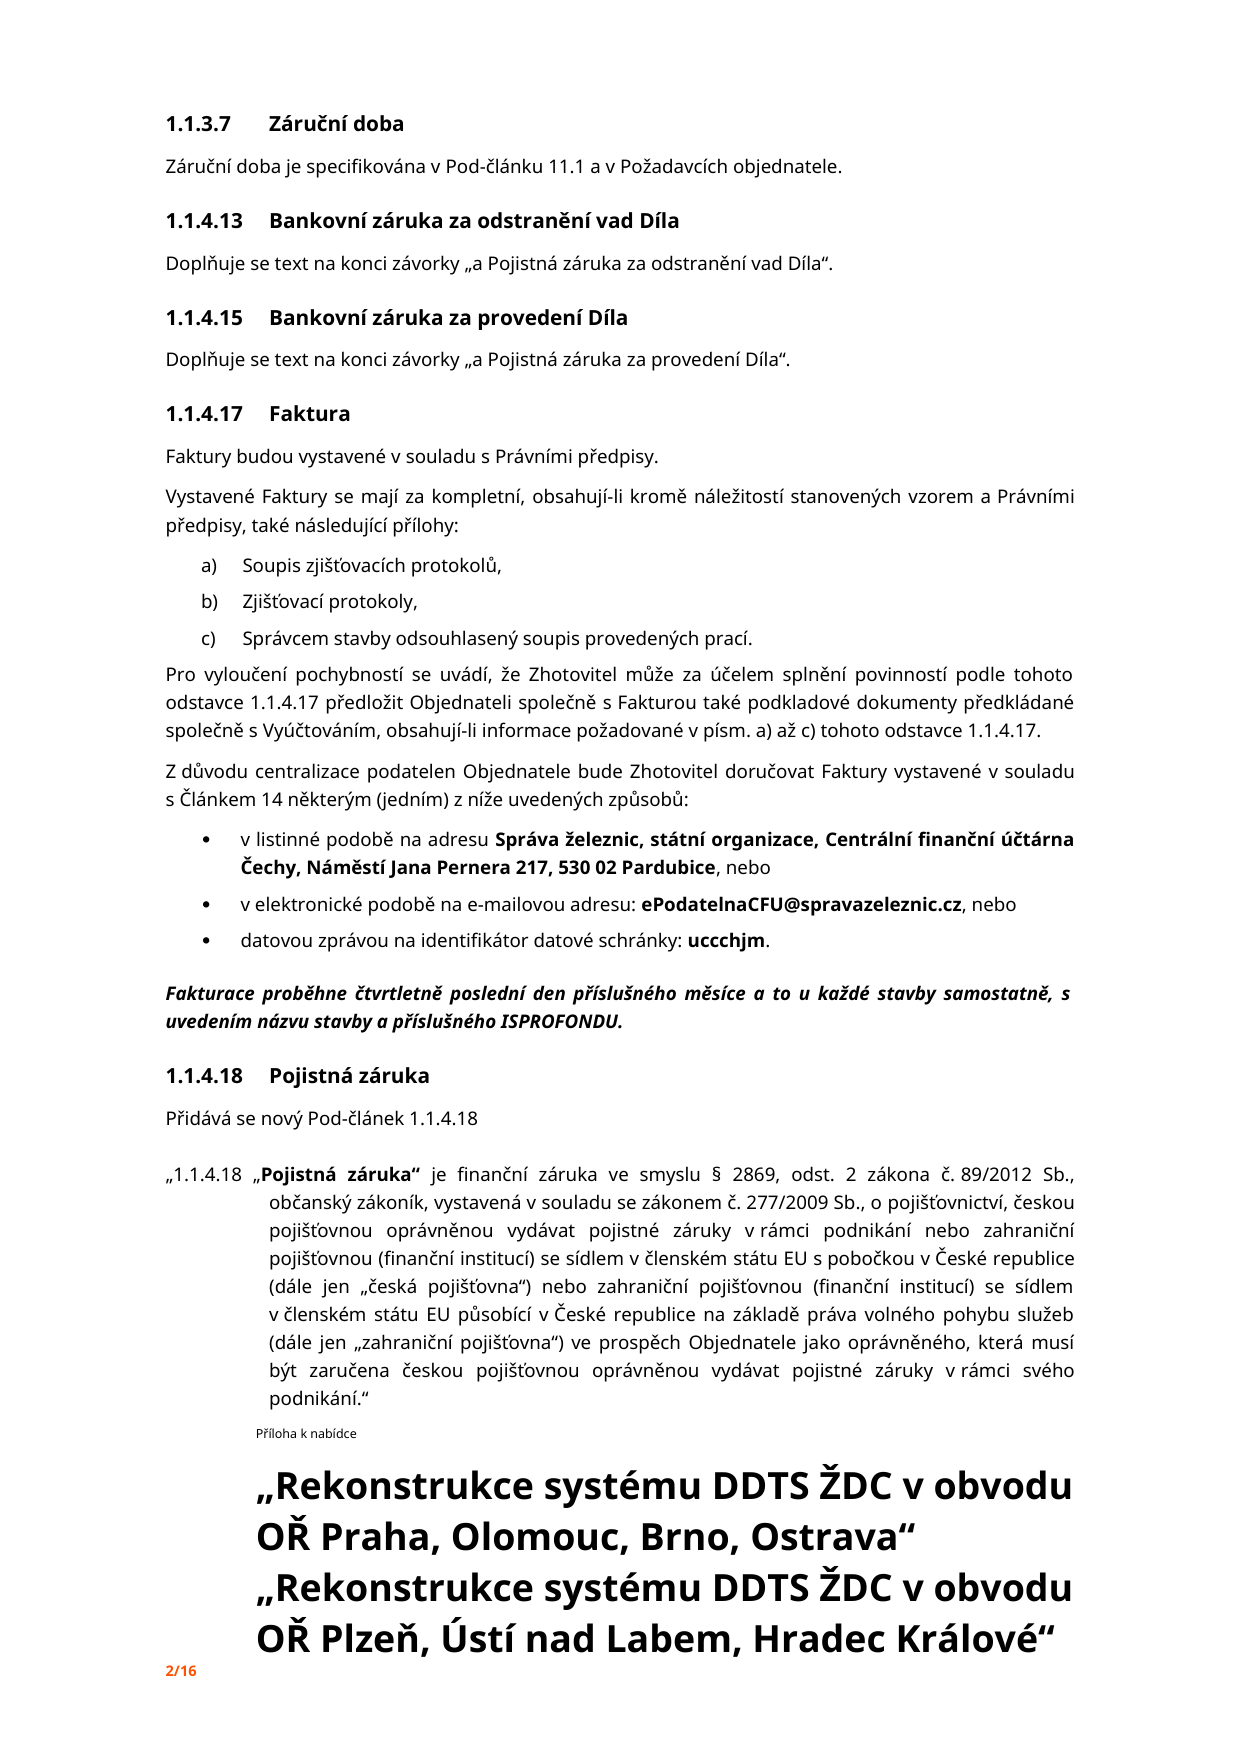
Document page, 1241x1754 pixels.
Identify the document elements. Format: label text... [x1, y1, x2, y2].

text 1.1.4.17 Faktura [165, 399, 1075, 428]
text 1.1.4.15 Bankovní záruka za provedení Díla [165, 303, 1075, 331]
text Doplňuje se text na konci závorky „a Pojistná záruka za odstranění vad Díla“. [165, 250, 1075, 275]
text v elektronické podobě na e-mailovou adresu: ePodatelnaCFU@spravazeleznic.cz, nebo [203, 891, 1075, 916]
text Pro vyloučení pochybností se uvádí, že Zhotovitel může za účelem splnění povinností podle tohoto odstavce 1.1.4.17 předložit Objednateli společně s Fakturou také podkladové dokumenty předkládané společně s Vyúčtováním, obsahují-li informace požadované v písm. a) až c) tohoto odstavce 1.1.4.17. [165, 661, 1075, 743]
text Faktury budou vystavené v souladu s Právními předpisy. [165, 443, 1075, 469]
text Doplňuje se text na konci závorky „a Pojistná záruka za provedení Díla“. [165, 347, 1075, 372]
text 1.1.3.7 Záruční doba [165, 109, 1075, 138]
text Přidává se nový Pod-článek 1.1.4.18 [165, 1105, 1075, 1131]
list Zjišťovací protokoly, [201, 589, 1075, 614]
text v listinné podobě na adresu Správa železnic, státní organizace, Centrální finanční účtárna Čechy, Náměstí Jana Pernera 217, 530 02 Pardubice, nebo [203, 827, 1075, 880]
text „1.1.4.18 „Pojistná záruka“ je finanční záruka ve smyslu § 2869, odst. 2 zákona č. 89/2012 Sb., občanský zákoník, vystavená v souladu se zákonem č. 277/2009 Sb., o pojišťovnictví, českou pojišťovnou oprávněnou vydávat pojistné záruky v rámci podnikání nebo zahraniční pojišťovnou (finanční institucí) se sídlem v členském státu EU s pobočkou v České republice (dále jen „česká pojišťovna“) nebo zahraniční pojišťovnou (finanční institucí) se sídlem v členském státu EU působící v České republice na základě práva volného pohybu služeb (dále jen „zahraniční pojišťovna“) ve prospěch Objednatele jako oprávněného, která musí být zaručena českou pojišťovnou oprávněnou vydávat pojistné záruky v rámci svého podnikání.“ [165, 1161, 1075, 1411]
text Z důvodu centralizace podatelen Objednatele bude Zhotovitel doručovat Faktury vystavené v souladu s Článkem 14 některým (jedním) z níže uvedených způsobů: [165, 758, 1075, 812]
list Správcem stavby odsouhlasený soupis provedených prací. [201, 625, 1075, 651]
text Vystavené Faktury se mají za kompletní, obsahují-li kromě náležitostí stanovených vzorem a Právními předpisy, také následující přílohy: [165, 484, 1075, 537]
list Soupis zjišťovacích protokolů, [201, 552, 1075, 578]
text 1.1.4.18 Pojistná záruka [165, 1061, 1075, 1090]
text datovou zprávou na identifikátor datové schránky: uccchjm. [203, 927, 1075, 953]
text Záruční doba je specifikována v Pod-článku 11.1 a v Požadavcích objednatele. [165, 153, 1075, 178]
text Fakturace proběhne čtvrtletně poslední den příslušného měsíce a to u každé stavby samostatně, s uvedením názvu stavby a příslušného ISPROFONDU. [165, 980, 1075, 1034]
text 1.1.4.13 Bankovní záruka za odstranění vad Díla [165, 206, 1075, 234]
